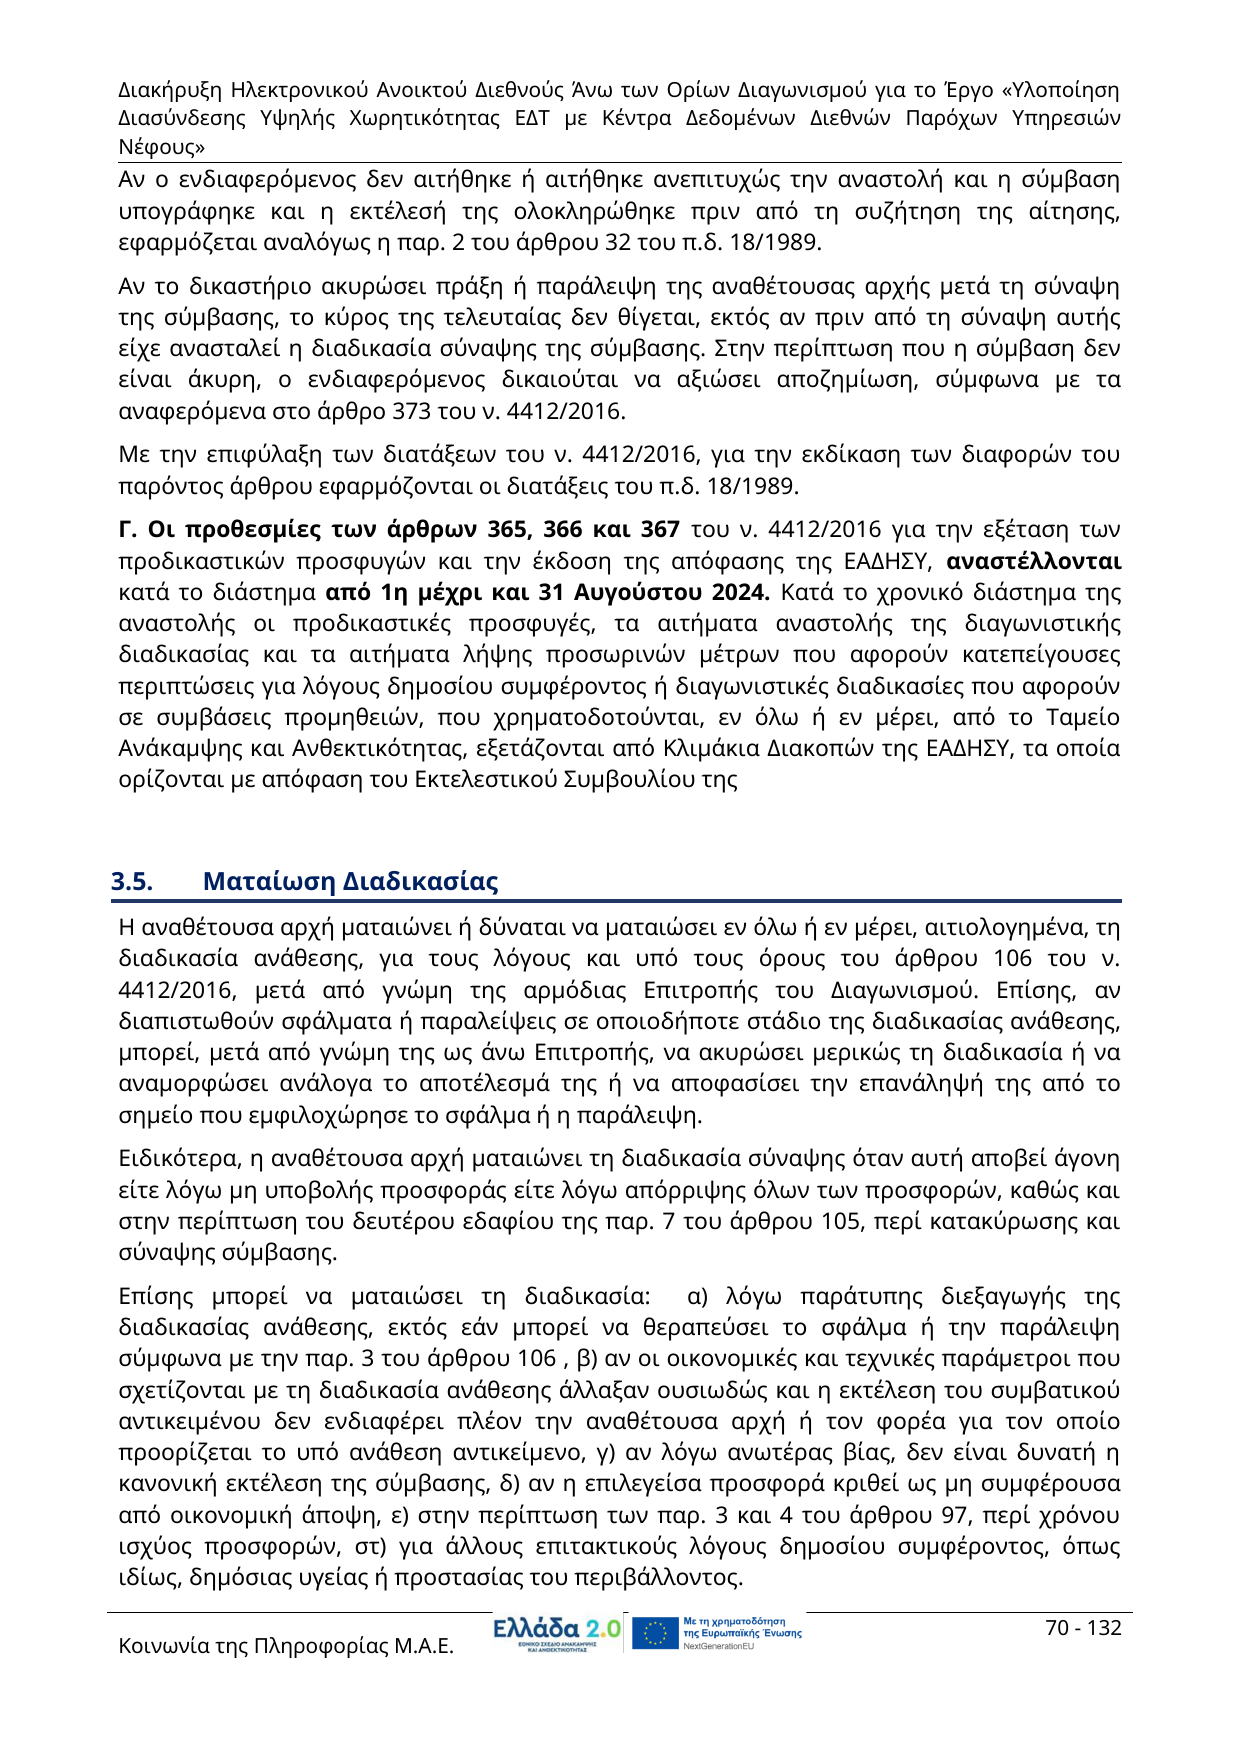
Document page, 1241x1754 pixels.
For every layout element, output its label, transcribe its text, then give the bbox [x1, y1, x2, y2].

text Η αναθέτουσα αρχή ματαιώνει ή δύναται να ματαιώσει εν όλω ή εν μέρει, αιτιολογημένα, τη διαδικασία ανάθεσης, για τους λόγους και υπό τους όρους του άρθρου 106 του ν. 4412/2016, μετά από γνώμη της αρμόδιας Επιτροπής του Διαγωνισμού. Επίσης, αν διαπιστωθούν σφάλματα ή παραλείψεις σε οποιοδήποτε στάδιο της διαδικασίας ανάθεσης, μπορεί, μετά από γνώμη της ως άνω Επιτροπής, να ακυρώσει μερικώς τη διαδικασία ή να αναμορφώσει ανάλογα το αποτέλεσμά της ή να αποφασίσει την επανάληψή της από το σημείο που εμφιλοχώρησε το σφάλμα ή η παράλειψη. [118, 911, 1122, 1130]
text Αν το δικαστήριο ακυρώσει πράξη ή παράλειψη της αναθέτουσας αρχής μετά τη σύναψη της σύμβασης, το κύρος της τελευταίας δεν θίγεται, εκτός αν πριν από τη σύναψη αυτής είχε ανασταλεί η διαδικασία σύναψης της σύμβασης. Στην περίπτωση που η σύμβαση δεν είναι άκυρη, ο ενδιαφερόμενος δικαιούται να αξιώσει αποζημίωση, σύμφωνα με τα αναφερόμενα στο άρθρο 373 του ν. 4412/2016. [118, 270, 1122, 426]
picture [492, 1612, 807, 1653]
text Γ. Οι προθεσμίες των άρθρων 365, 366 και 367 του ν. 4412/2016 για την εξέταση των προδικαστικών προσφυγών και την έκδοση της απόφασης της ΕΑΔΗΣΥ, αναστέλλονται κατά το διάστημα από 1η μέχρι και 31 Αυγούστου 2024. Κατά το χρονικό διάστημα της αναστολής οι προδικαστικές προσφυγές, τα αιτήματα αναστολής της διαγωνιστικής διαδικασίας και τα αιτήματα λήψης προσωρινών μέτρων που αφορούν κατεπείγουσες περιπτώσεις για λόγους δημοσίου συμφέροντος ή διαγωνιστικές διαδικασίες που αφορούν σε συμβάσεις προμηθειών, που χρηματοδοτούνται, εν όλω ή εν μέρει, από το Ταμείο Ανάκαμψης και Ανθεκτικότητας, εξετάζονται από Κλιμάκια Διακοπών της ΕΑΔΗΣΥ, τα οποία ορίζονται με απόφαση του Εκτελεστικού Συμβουλίου της [118, 513, 1122, 795]
text Με την επιφύλαξη των διατάξεων του ν. 4412/2016, για την εκδίκαση των διαφορών του παρόντος άρθρου εφαρμόζονται οι διατάξεις του π.δ. 18/1989. [118, 438, 1122, 501]
text Αν ο ενδιαφερόμενος δεν αιτήθηκε ή αιτήθηκε ανεπιτυχώς την αναστολή και η σύμβαση υπογράφηκε και η εκτέλεσή της ολοκληρώθηκε πριν από τη συζήτηση της αίτησης, εφαρμόζεται αναλόγως η παρ. 2 του άρθρου 32 του π.δ. 18/1989. [118, 163, 1122, 257]
subtitle Ματαίωση Διαδικασίας [111, 863, 1122, 899]
text Ειδικότερα, η αναθέτουσα αρχή ματαιώνει τη διαδικασία σύναψης όταν αυτή αποβεί άγονη είτε λόγω μη υποβολής προσφοράς είτε λόγω απόρριψης όλων των προσφορών, καθώς και στην περίπτωση του δευτέρου εδαφίου της παρ. 7 του άρθρου 105, περί κατακύρωσης και σύναψης σύμβασης. [118, 1142, 1122, 1267]
text Επίσης μπορεί να ματαιώσει τη διαδικασία: α) λόγω παράτυπης διεξαγωγής της διαδικασίας ανάθεσης, εκτός εάν μπορεί να θεραπεύσει το σφάλμα ή την παράλειψη σύμφωνα με την παρ. 3 του άρθρου 106 , β) αν οι οικονομικές και τεχνικές παράμετροι που σχετίζονται με τη διαδικασία ανάθεσης άλλαξαν ουσιωδώς και η εκτέλεση του συμβατικού αντικειμένου δεν ενδιαφέρει πλέον την αναθέτουσα αρχή ή τον φορέα για τον οποίο προορίζεται το υπό ανάθεση αντικείμενο, γ) αν λόγω ανωτέρας βίας, δεν είναι δυνατή η κανονική εκτέλεση της σύμβασης, δ) αν η επιλεγείσα προσφορά κριθεί ως μη συμφέρουσα από οικονομική άποψη, ε) στην περίπτωση των παρ. 3 και 4 του άρθρου 97, περί χρόνου ισχύος προσφορών, στ) για άλλους επιτακτικούς λόγους δημοσίου συμφέροντος, όπως ιδίως, δημόσιας υγείας ή προστασίας του περιβάλλοντος. [118, 1280, 1122, 1592]
